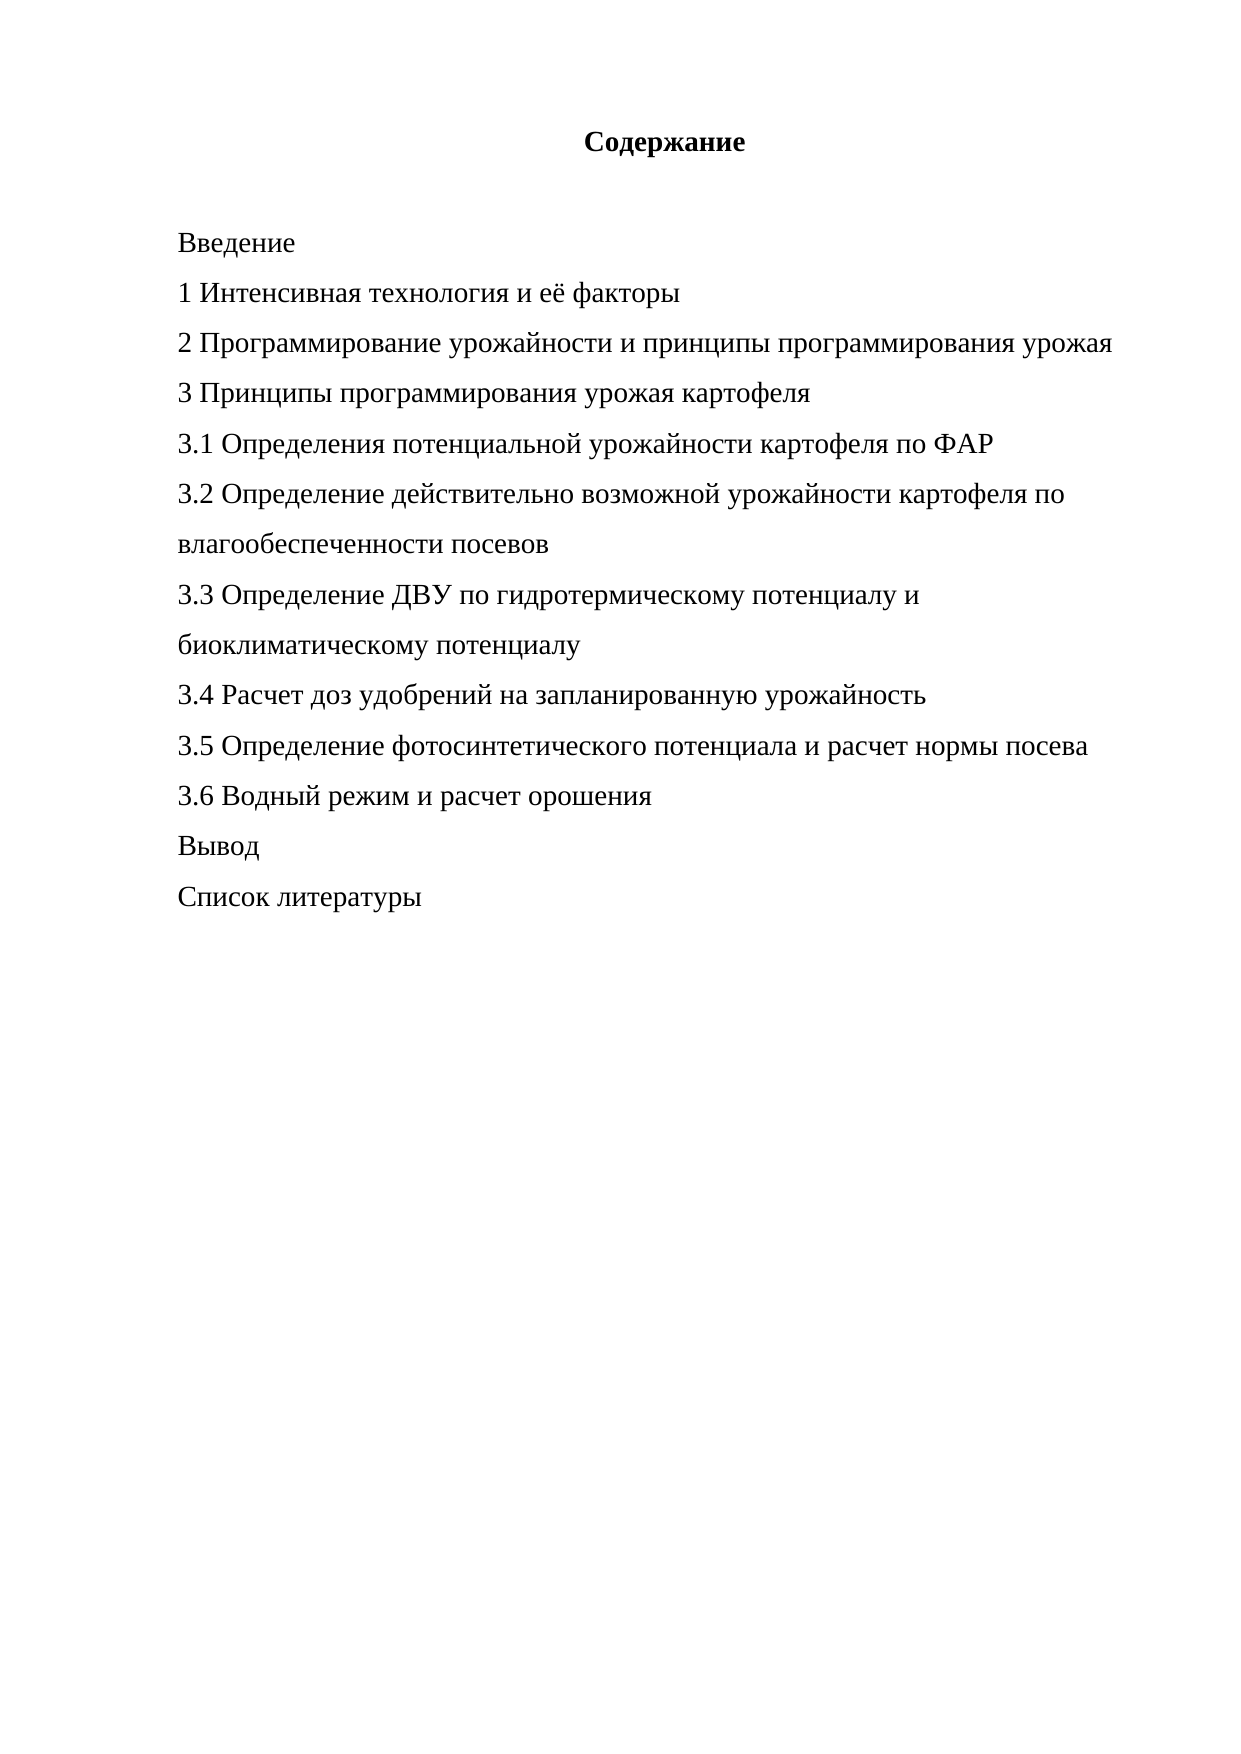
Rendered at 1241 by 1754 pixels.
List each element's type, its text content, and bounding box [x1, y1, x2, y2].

text 3.6 Водный режим и расчет орошения [177, 778, 1152, 812]
text 2 Программирование урожайности и принципы программирования урожая [177, 325, 1152, 359]
text 1 Интенсивная технология и её факторы [177, 275, 1152, 308]
text Содержание [177, 124, 1152, 158]
text Вывод [177, 828, 1152, 862]
text 3.5 Определение фотосинтетического потенциала и расчет нормы посева [177, 728, 1152, 761]
text 3 Принципы программирования урожая картофеля [177, 376, 1152, 409]
text 3.3 Определение ДВУ по гидротермическому потенциалу и биоклиматическому потенциалу [177, 577, 1152, 661]
text Список литературы [177, 879, 1152, 912]
text 3.4 Расчет доз удобрений на запланированную урожайность [177, 677, 1152, 711]
text Введение [177, 225, 1152, 258]
text 3.1 Определения потенциальной урожайности картофеля по ФАР [177, 426, 1152, 459]
text 3.2 Определение действительно возможной урожайности картофеля по влагообеспеченности посевов [177, 476, 1152, 560]
